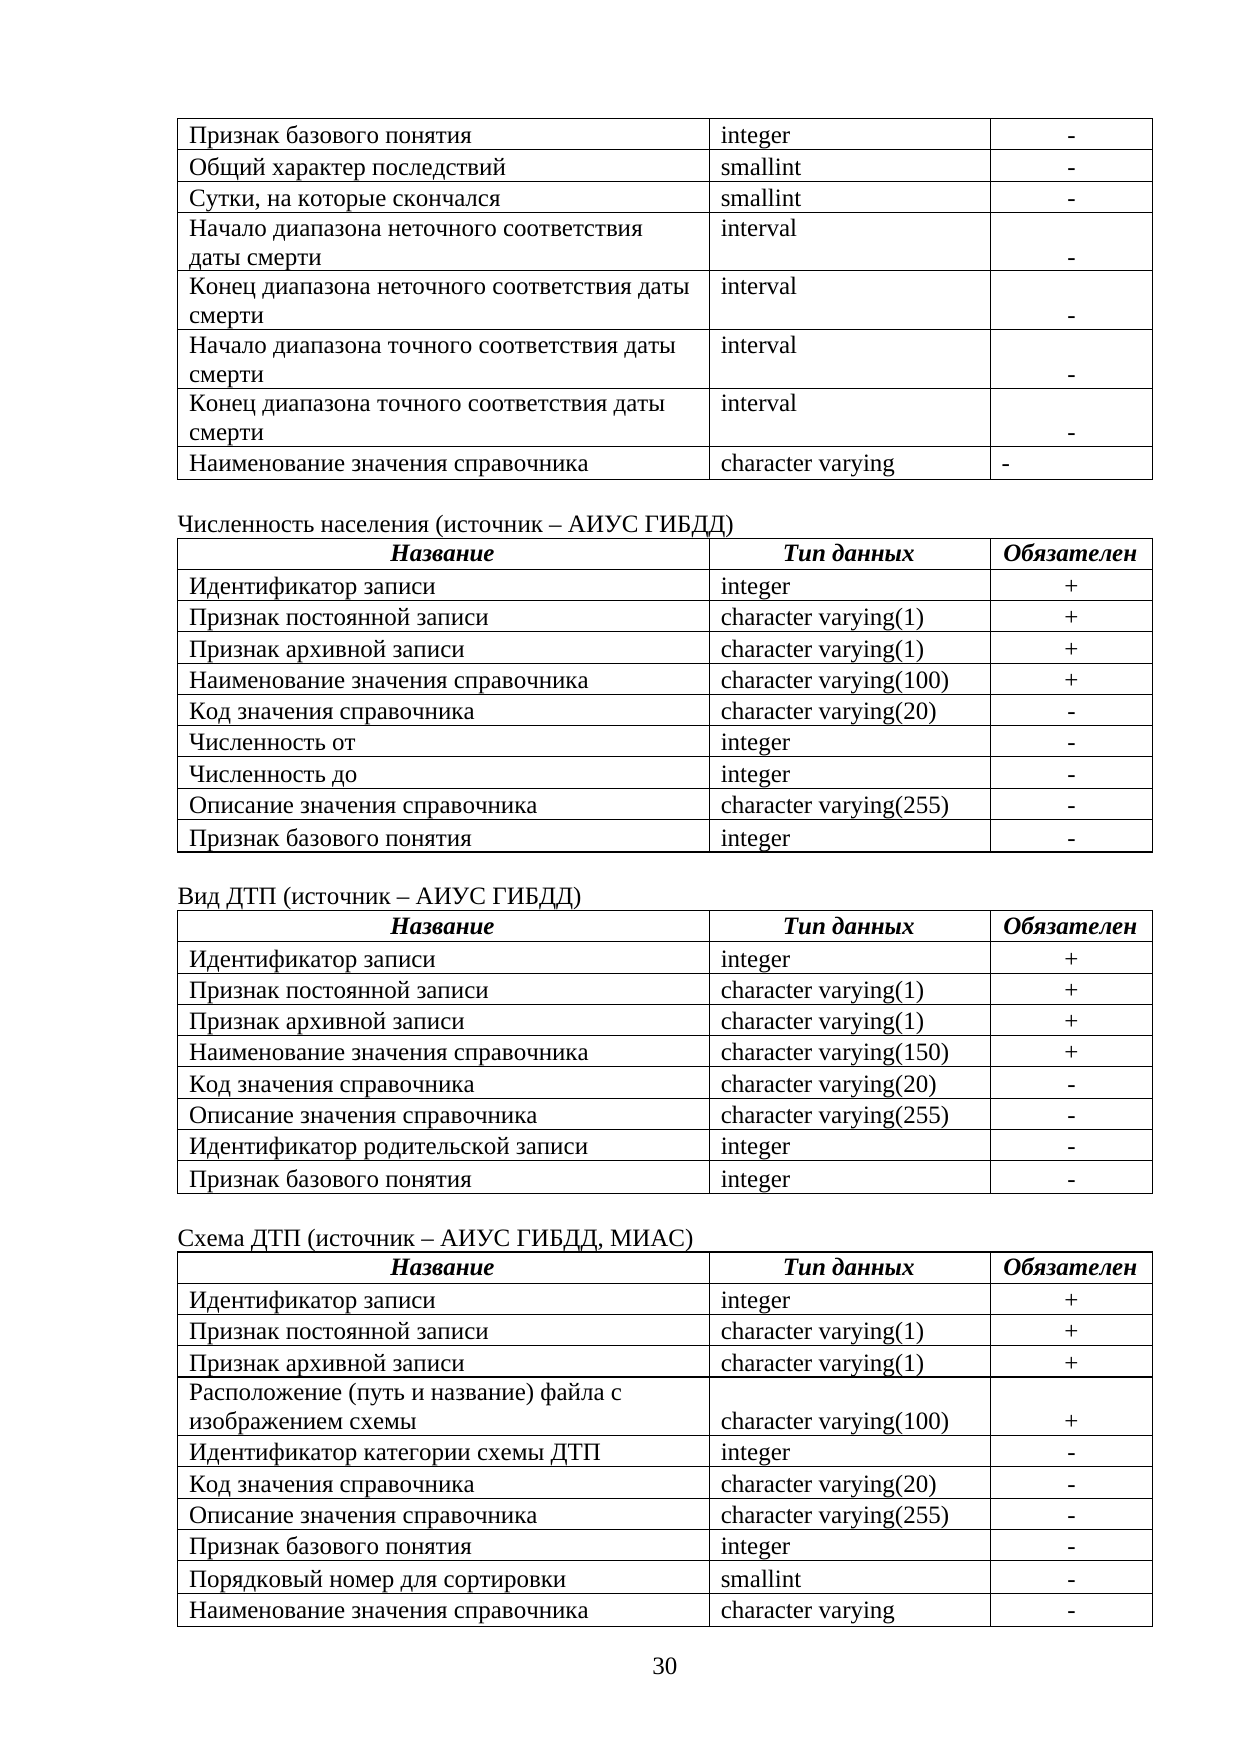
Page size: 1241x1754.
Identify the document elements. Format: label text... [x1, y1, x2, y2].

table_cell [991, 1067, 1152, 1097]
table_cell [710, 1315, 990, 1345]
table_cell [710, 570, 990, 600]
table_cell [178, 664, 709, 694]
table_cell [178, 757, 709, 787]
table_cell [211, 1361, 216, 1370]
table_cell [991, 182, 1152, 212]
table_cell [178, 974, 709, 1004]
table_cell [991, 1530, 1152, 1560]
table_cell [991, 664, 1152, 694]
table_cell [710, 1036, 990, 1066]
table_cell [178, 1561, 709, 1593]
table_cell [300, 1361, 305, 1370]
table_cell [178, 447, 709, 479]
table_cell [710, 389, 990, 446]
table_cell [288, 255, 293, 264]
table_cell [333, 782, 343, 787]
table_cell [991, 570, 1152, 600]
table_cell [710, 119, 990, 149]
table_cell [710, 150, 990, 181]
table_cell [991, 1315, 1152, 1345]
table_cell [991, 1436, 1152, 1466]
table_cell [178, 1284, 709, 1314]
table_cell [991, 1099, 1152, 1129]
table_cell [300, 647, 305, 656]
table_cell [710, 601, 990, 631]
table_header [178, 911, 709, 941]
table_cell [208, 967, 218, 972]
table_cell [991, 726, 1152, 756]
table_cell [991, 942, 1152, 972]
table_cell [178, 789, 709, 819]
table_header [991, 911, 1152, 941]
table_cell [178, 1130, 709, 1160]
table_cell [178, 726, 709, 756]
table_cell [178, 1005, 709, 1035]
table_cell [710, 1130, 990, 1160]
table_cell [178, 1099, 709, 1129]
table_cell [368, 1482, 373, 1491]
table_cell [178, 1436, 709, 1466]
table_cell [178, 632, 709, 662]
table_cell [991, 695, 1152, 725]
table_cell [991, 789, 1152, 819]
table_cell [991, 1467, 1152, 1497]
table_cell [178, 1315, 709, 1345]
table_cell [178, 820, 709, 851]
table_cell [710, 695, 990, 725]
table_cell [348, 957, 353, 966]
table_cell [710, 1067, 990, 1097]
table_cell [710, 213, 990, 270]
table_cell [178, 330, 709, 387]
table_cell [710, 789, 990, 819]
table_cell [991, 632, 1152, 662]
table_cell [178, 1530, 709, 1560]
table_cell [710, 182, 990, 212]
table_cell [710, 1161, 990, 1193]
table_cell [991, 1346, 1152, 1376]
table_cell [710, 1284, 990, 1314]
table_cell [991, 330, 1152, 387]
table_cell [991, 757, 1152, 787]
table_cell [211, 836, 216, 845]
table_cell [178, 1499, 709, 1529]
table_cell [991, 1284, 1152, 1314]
text Схема ДТП (источник – АИУС ГИБДД, МИАС) [177, 1223, 1152, 1251]
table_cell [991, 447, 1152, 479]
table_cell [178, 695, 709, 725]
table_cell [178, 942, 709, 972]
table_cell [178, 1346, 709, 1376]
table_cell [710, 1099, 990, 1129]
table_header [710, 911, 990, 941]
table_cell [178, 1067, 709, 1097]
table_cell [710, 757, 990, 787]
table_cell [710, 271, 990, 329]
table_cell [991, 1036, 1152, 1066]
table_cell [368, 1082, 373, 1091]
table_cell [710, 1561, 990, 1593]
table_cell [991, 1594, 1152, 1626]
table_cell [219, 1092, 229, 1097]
text Вид ДТП (источник – АИУС ГИБДД) [177, 881, 1152, 910]
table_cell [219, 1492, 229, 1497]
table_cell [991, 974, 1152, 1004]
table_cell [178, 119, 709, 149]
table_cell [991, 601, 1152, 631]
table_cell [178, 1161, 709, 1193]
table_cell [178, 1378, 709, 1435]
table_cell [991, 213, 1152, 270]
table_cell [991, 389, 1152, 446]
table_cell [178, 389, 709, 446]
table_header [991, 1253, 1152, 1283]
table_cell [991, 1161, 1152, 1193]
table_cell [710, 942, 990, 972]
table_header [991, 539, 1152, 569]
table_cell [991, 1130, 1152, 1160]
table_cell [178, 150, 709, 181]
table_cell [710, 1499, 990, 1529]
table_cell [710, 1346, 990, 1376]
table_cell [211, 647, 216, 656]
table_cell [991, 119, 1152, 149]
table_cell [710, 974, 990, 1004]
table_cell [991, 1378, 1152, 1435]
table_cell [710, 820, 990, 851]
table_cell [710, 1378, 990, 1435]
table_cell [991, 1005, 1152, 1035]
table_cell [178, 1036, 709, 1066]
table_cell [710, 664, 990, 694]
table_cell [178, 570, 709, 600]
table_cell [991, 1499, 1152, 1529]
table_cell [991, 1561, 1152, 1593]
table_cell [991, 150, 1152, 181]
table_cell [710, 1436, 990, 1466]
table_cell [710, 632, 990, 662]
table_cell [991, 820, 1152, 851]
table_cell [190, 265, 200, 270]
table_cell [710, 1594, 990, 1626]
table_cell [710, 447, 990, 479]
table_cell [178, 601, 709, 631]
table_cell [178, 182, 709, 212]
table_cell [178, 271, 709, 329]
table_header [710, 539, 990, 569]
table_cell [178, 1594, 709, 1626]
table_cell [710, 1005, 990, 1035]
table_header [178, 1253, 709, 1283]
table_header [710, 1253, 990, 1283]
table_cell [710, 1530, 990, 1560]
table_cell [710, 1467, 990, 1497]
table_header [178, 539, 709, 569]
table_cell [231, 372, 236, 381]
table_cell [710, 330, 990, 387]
text Численность населения (источник – АИУС ГИБДД) [177, 509, 1152, 537]
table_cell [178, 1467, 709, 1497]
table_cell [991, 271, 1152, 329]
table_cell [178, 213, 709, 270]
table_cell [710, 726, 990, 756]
